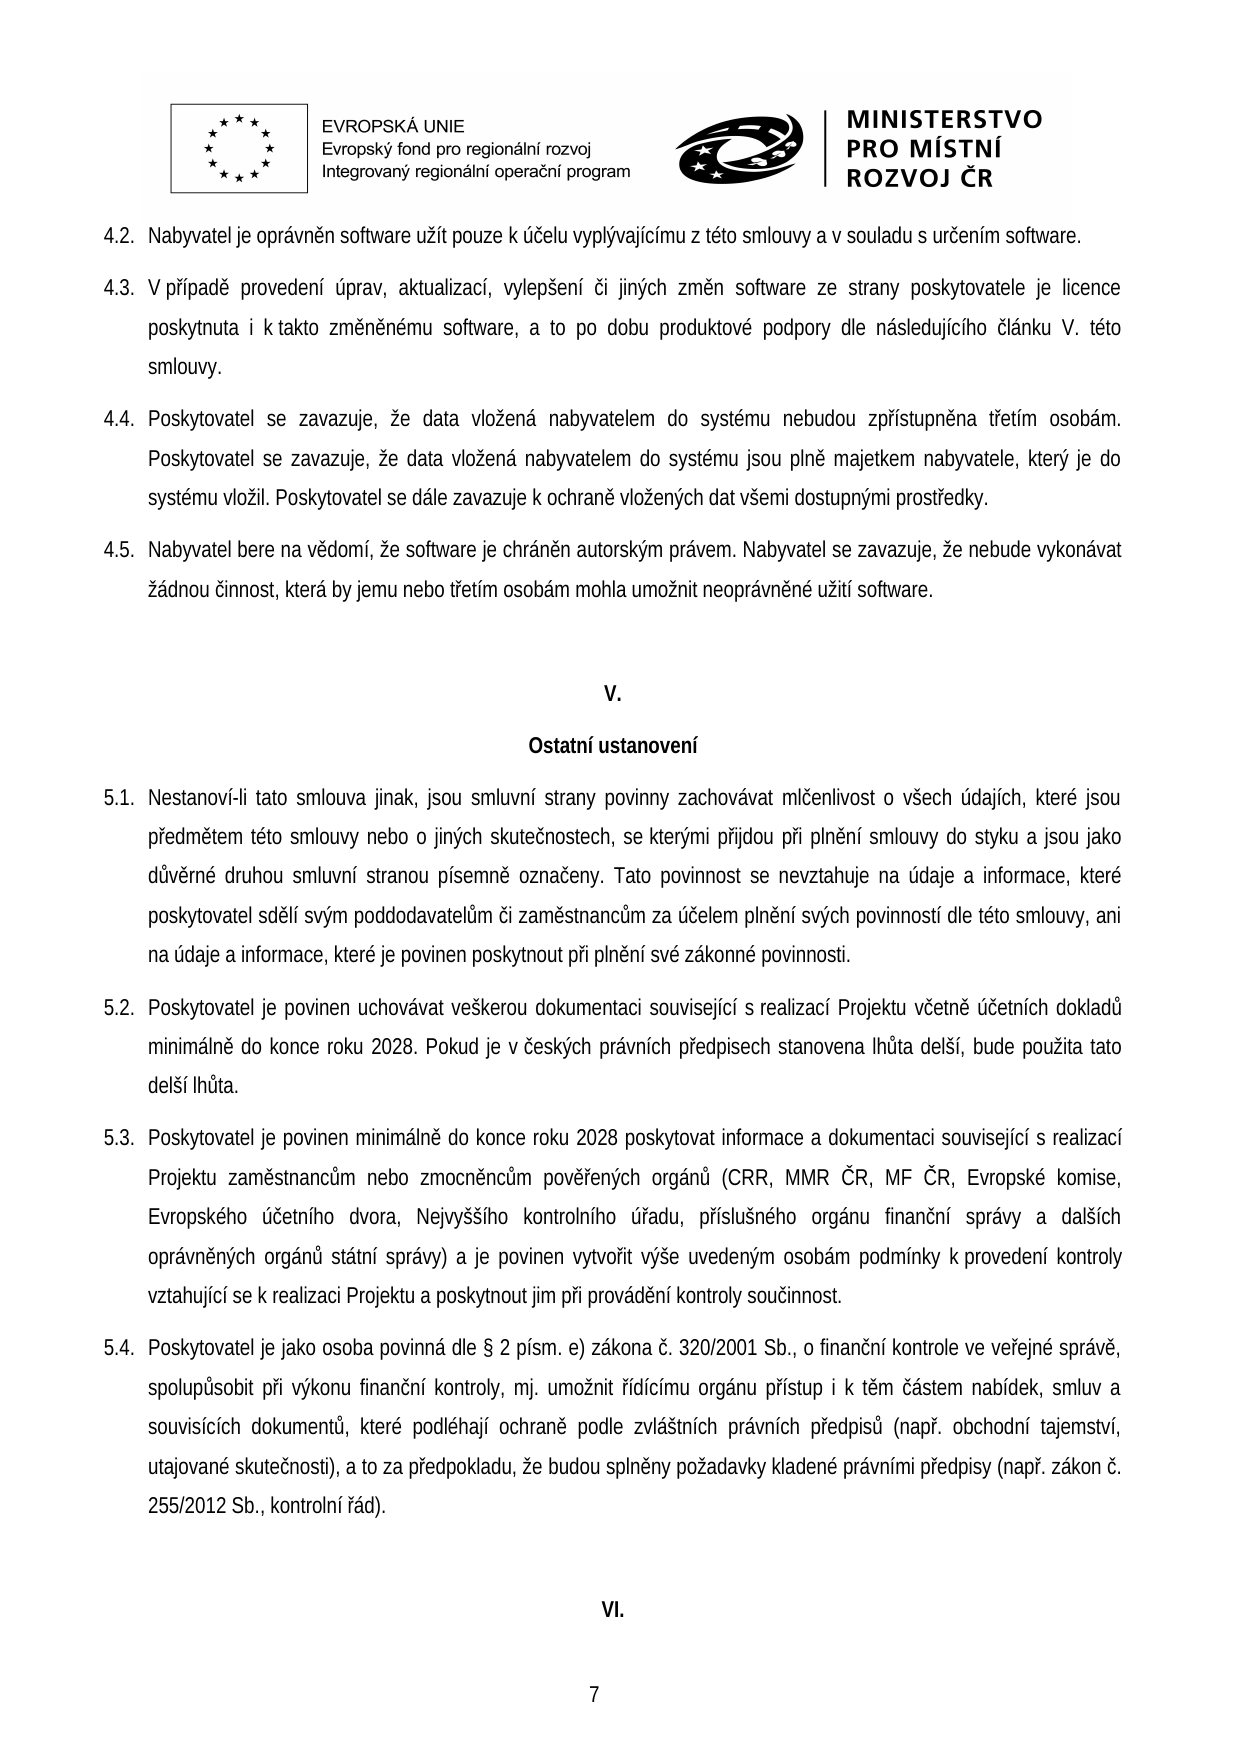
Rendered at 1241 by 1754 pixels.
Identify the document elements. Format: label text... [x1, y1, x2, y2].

list V případě provedení úprav, aktualizací, vylepšení či jiných změn software ze strany poskytovatele je licence poskytnuta i k takto změněnému software, a to po dobu produktové podpory dle následujícího článku V. této smlouvy. [103, 274, 1122, 379]
text 5.2. Poskytovatel je povinen uchovávat veškerou dokumentaci související s realizací Projektu včetně účetních dokladů minimálně do konce roku 2028. Pokud je v českých právních předpisech stanovena lhůta delší, bude použita tato delší lhůta. [103, 993, 1122, 1099]
text 5.3. Poskytovatel je povinen minimálně do konce roku 2028 poskytovat informace a dokumentaci související s realizací Projektu zaměstnancům nebo zmocněncům pověřených orgánů (CRR, MMR ČR, MF ČR, Evropské komise, Evropského účetního dvora, Nejvyššího kontrolního úřadu, příslušného orgánu finanční správy a dalších oprávněných orgánů státní správy) a je povinen vytvořit výše uvedeným osobám podmínky k provedení kontroly vztahující se k realizaci Projektu a poskytnout jim při provádění kontroly součinnost. [103, 1124, 1122, 1309]
text 5.1. Nestanoví-li tato smlouva jinak, jsou smluvní strany povinny zachovávat mlčenlivost o všech údajích, které jsou předmětem této smlouvy nebo o jiných skutečnostech, se kterými přijdou při plnění smlouvy do styku a jsou jako důvěrné druhou smluvní stranou písemně označeny. Tato povinnost se nevztahuje na údaje a informace, které poskytovatel sdělí svým poddodavatelům či zaměstnancům za účelem plnění svých povinností dle této smlouvy, ani na údaje a informace, které je povinen poskytnout při plnění své zákonné povinnosti. [103, 783, 1122, 968]
text V. [103, 679, 1122, 706]
list Nabyvatel je oprávněn software užít pouze k účelu vyplývajícímu z této smlouvy a v souladu s určením software. [103, 222, 1122, 249]
text VI. [103, 1596, 1122, 1622]
list Poskytovatel se zavazuje, že data vložená nabyvatelem do systému nebudou zpřístupněna třetím osobám. Poskytovatel se zavazuje, že data vložená nabyvatelem do systému jsou plně majetkem nabyvatele, který je do systému vložil. Poskytovatel se dále zavazuje k ochraně vložených dat všemi dostupnými prostředky. [103, 405, 1122, 511]
list Nabyvatel bere na vědomí, že software je chráněn autorským právem. Nabyvatel se zavazuje, že nebude vykonávat žádnou činnost, která by jemu nebo třetím osobám mohla umožnit neoprávněné užití software. [103, 536, 1122, 602]
picture [140, 73, 1072, 223]
text 5.4. Poskytovatel je jako osoba povinná dle § 2 písm. e) zákona č. 320/2001 Sb., o finanční kontrole ve veřejné správě, spolupůsobit při výkonu finanční kontroly, mj. umožnit řídícímu orgánu přístup i k těm částem nabídek, smluv a souvisících dokumentů, které podléhají ochraně podle zvláštních právních předpisů (např. obchodní tajemství, utajované skutečnosti), a to za předpokladu, že budou splněny požadavky kladené právními předpisy (např. zákon č. 255/2012 Sb., kontrolní řád). [103, 1334, 1122, 1518]
subtitle Ostatní ustanovení [103, 732, 1122, 758]
